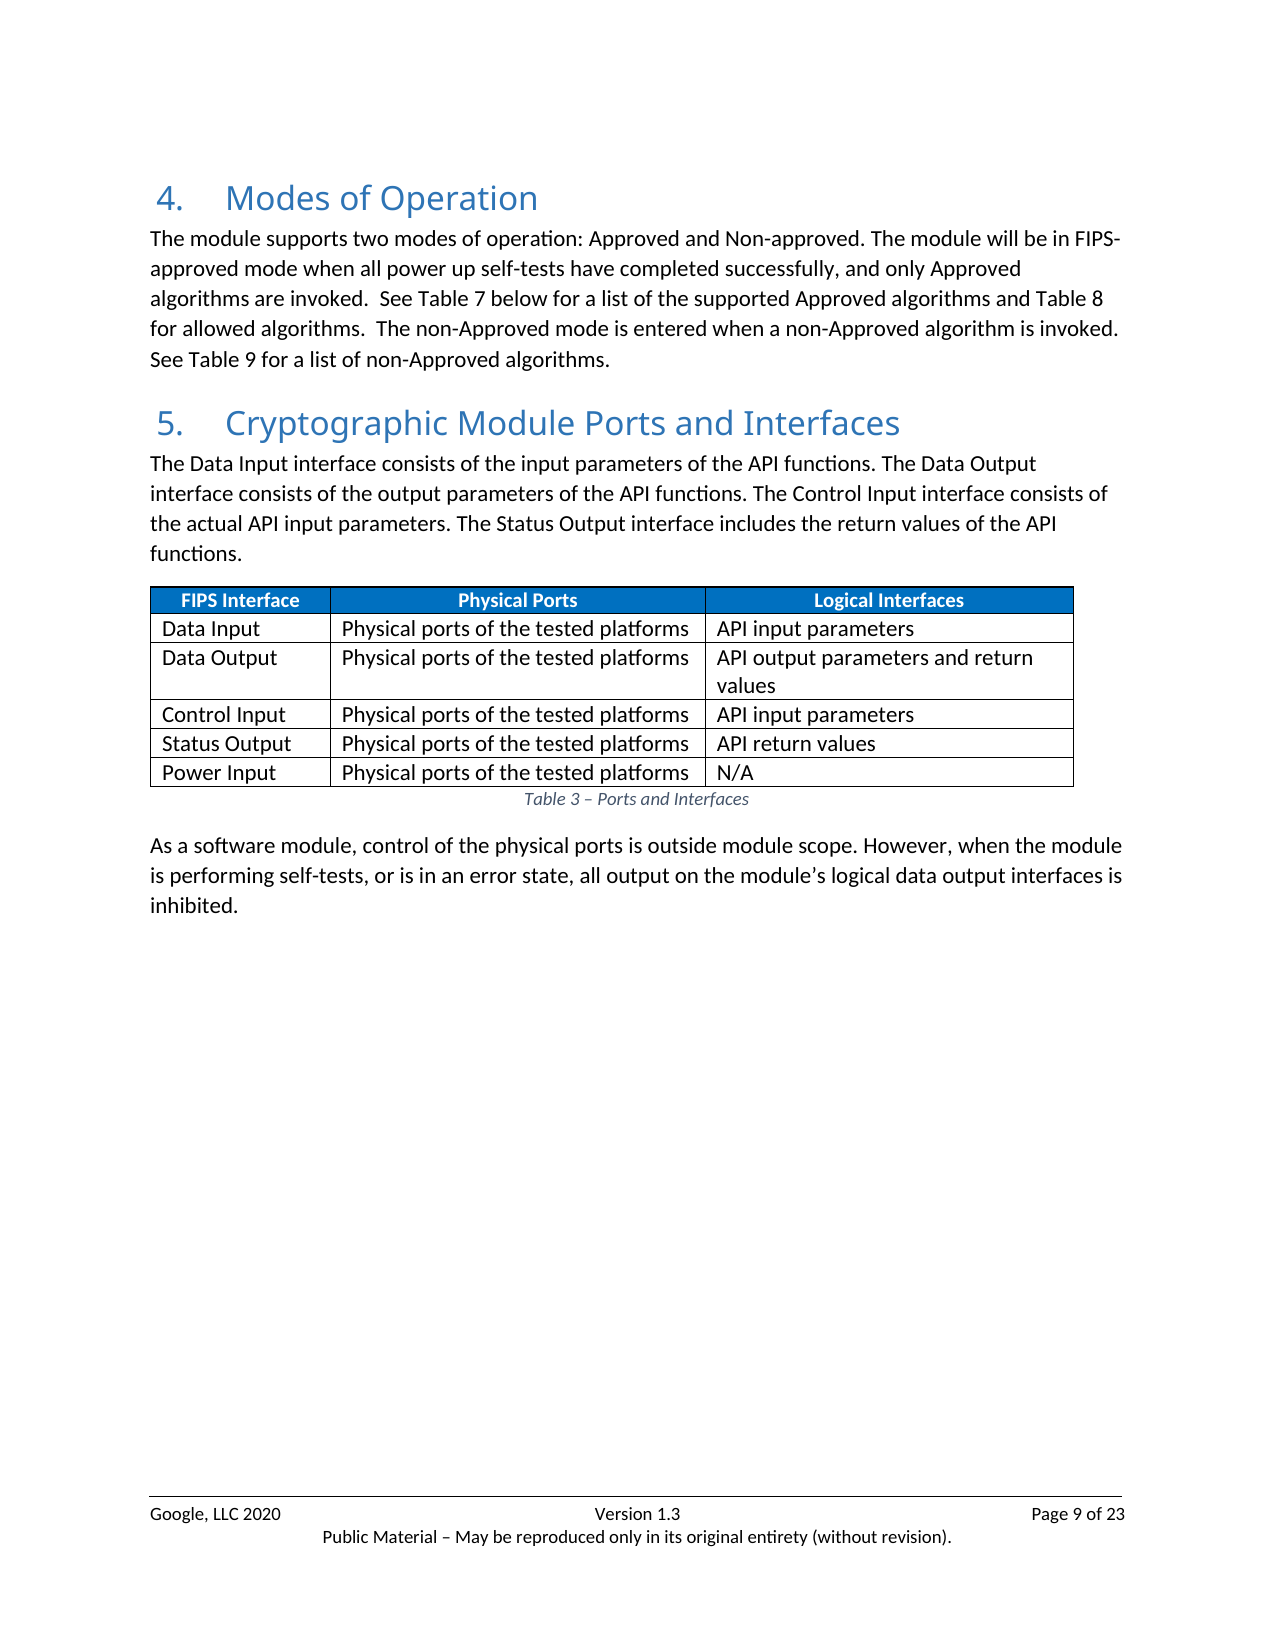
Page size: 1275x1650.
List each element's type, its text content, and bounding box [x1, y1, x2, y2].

table_cell Control Input [151, 700, 330, 728]
subtitle Modes of Operation [156, 175, 1125, 220]
text The module supports two modes of operation: Approved and Non-approved. The module will be in FIPS-approved mode when all power up self-tests have completed successfully, and only Approved algorithms are invoked. See Table 7 below for a list of the supported Approved algorithms and Table 8 for allowed algorithms. The non-Approved mode is entered when a non-Approved algorithm is invoked. See Table 9 for a list of non-Approved algorithms. [150, 224, 1125, 373]
table_header Physical Ports [331, 588, 705, 613]
table_cell API input parameters [706, 614, 1073, 642]
table_cell Physical ports of the tested platforms [331, 614, 705, 642]
table_header FIPS Interface [151, 588, 330, 613]
table_cell Physical ports of the tested platforms [331, 729, 705, 757]
table_cell N/A [706, 758, 1073, 786]
table_header Logical Interfaces [706, 588, 1073, 613]
table_cell Data Input [151, 614, 330, 642]
table_cell Data Output [151, 643, 330, 699]
table_cell API input parameters [706, 700, 1073, 728]
subtitle Cryptographic Module Ports and Interfaces [156, 400, 1125, 445]
table_cell Physical ports of the tested platforms [331, 643, 705, 699]
text Table 3 – Ports and Interfaces [150, 787, 1125, 810]
text The Data Input interface consists of the input parameters of the API functions. The Data Output interface consists of the output parameters of the API functions. The Control Input interface consists of the actual API input parameters. The Status Output interface includes the return values of the API functions. [150, 449, 1125, 568]
table_cell API output parameters and return values [706, 643, 1073, 699]
table_cell Power Input [151, 758, 330, 786]
table_cell Physical ports of the tested platforms [331, 700, 705, 728]
table_cell Physical ports of the tested platforms [331, 758, 705, 786]
table_cell Status Output [151, 729, 330, 757]
table_cell API return values [706, 729, 1073, 757]
text As a software module, control of the physical ports is outside module scope. However, when the module is performing self-tests, or is in an error state, all output on the module’s logical data output interfaces is inhibited. [150, 831, 1125, 919]
